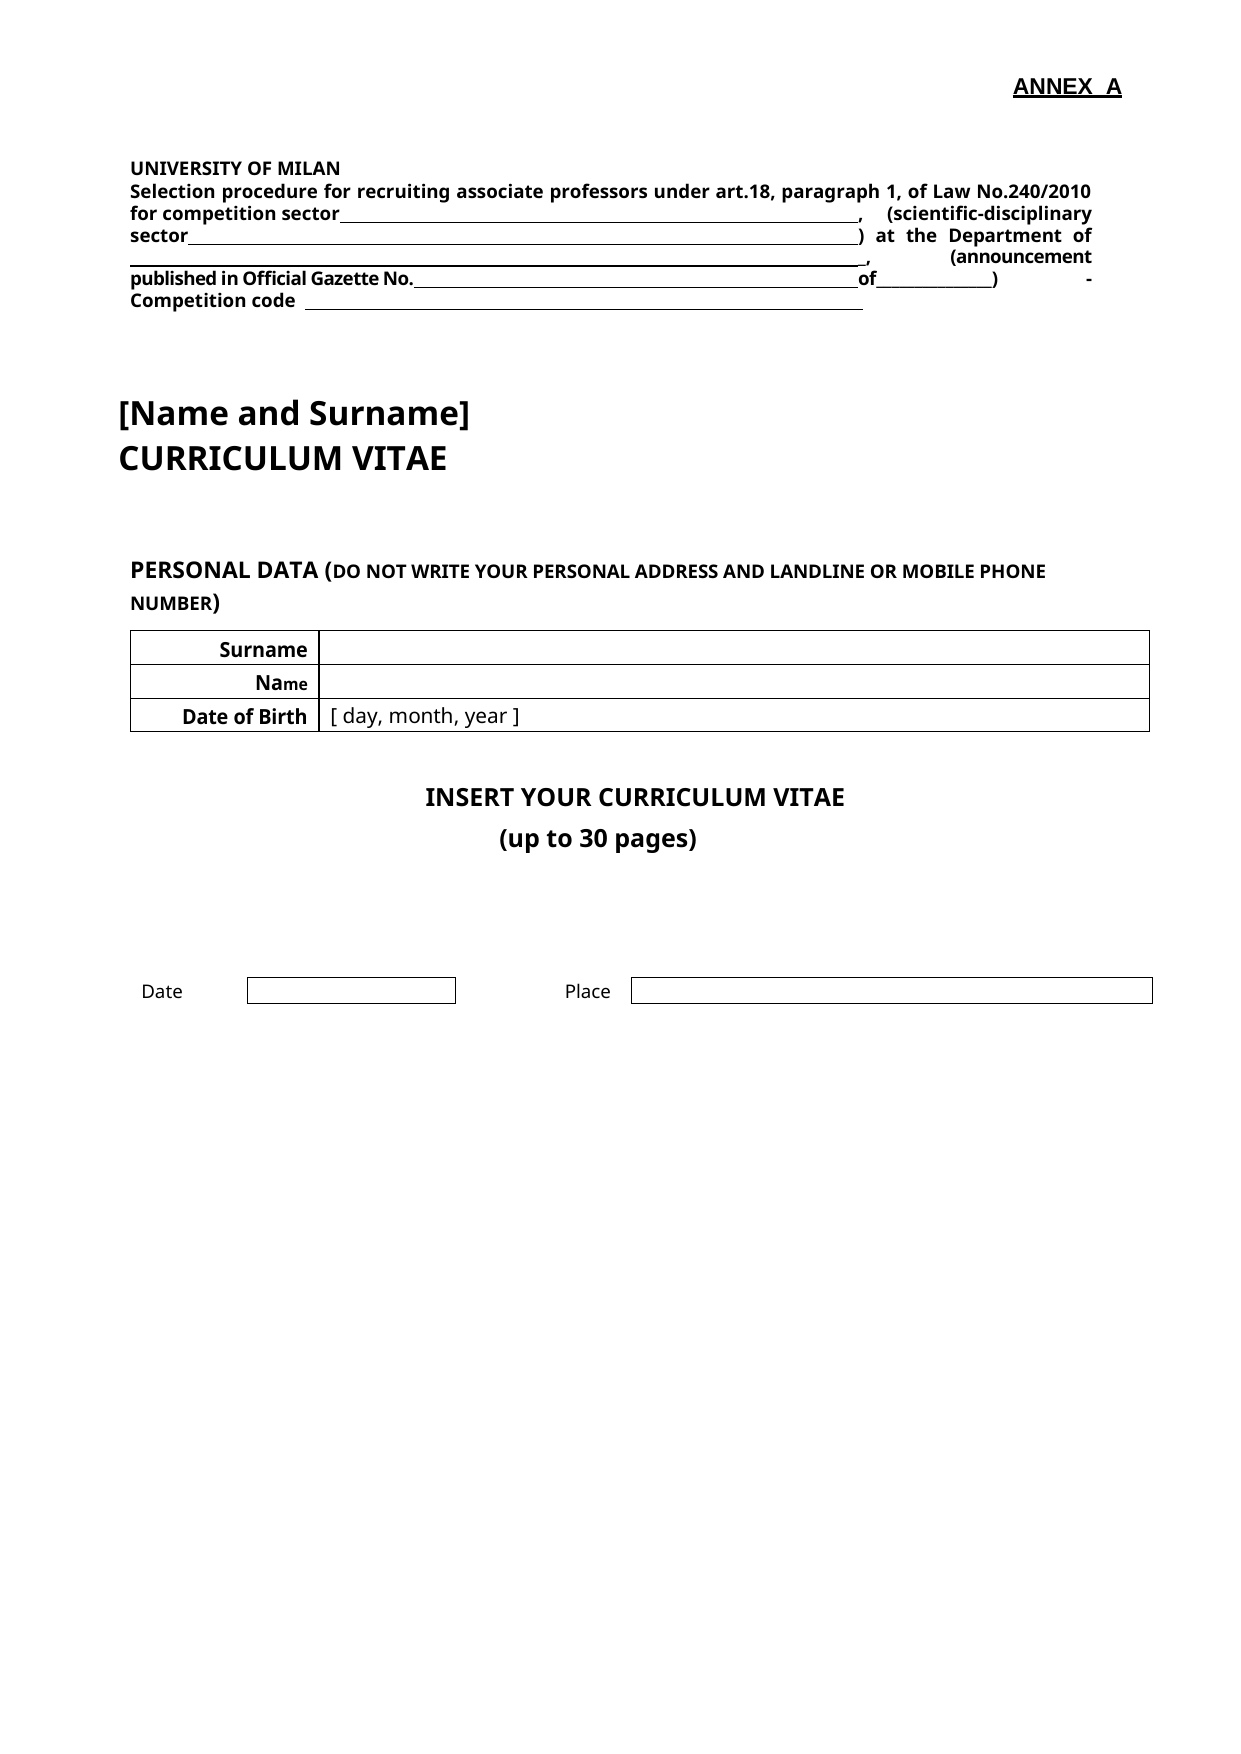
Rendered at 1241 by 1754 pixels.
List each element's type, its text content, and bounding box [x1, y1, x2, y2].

subtitle INSERT YOUR CURRICULUM VITAE [425, 779, 1122, 813]
text PERSONAL DATA (DO NOT WRITE YOUR PERSONAL ADDRESS AND LANDLINE OR MOBILE PHONE NUMBER) [130, 554, 1122, 617]
text Selection procedure for recruiting associate professors under art.18, paragraph 1, of Law No.240/2010 for competition sector , (scientific-disciplinary sector ) at the Department of _, (announcement published in Official Gazette No. of_______________) - Competition code [130, 181, 1092, 311]
table_cell [320, 665, 1149, 697]
text [Name and Surname] [118, 390, 1122, 435]
table_header [320, 631, 1149, 664]
subtitle (up to 30 pages) [499, 820, 1122, 854]
text Date Place [141, 978, 1122, 1004]
text UNIVERSITY OF MILAN [130, 156, 401, 181]
text CURRICULUM VITAE [118, 435, 1122, 481]
table_cell [ day, month, year ] [320, 699, 1149, 731]
table_cell Date of Birth [131, 699, 318, 731]
table_cell Name [131, 665, 318, 697]
table_header Surname [131, 631, 318, 664]
